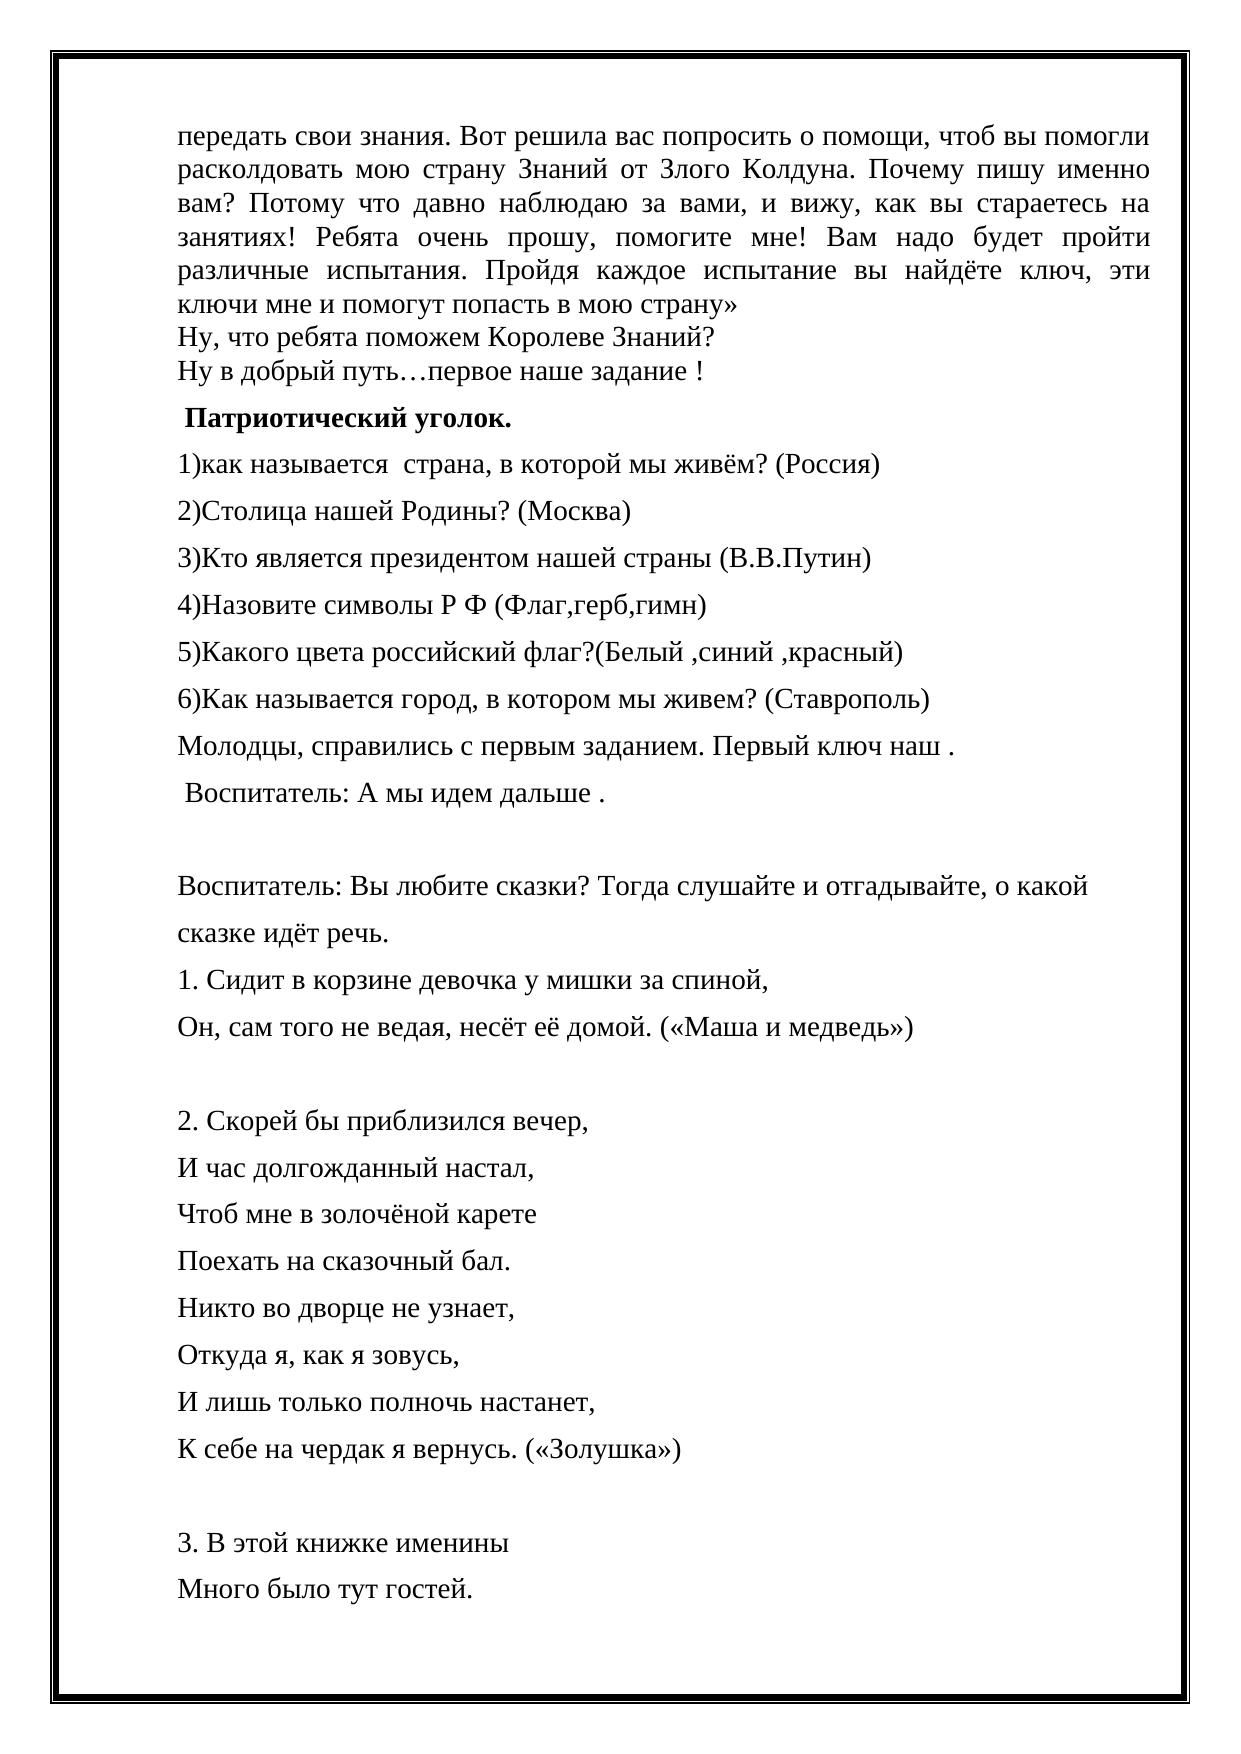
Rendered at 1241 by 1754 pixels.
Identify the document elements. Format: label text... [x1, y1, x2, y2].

text И лишь только полночь настанет, [177, 1371, 1152, 1418]
text Патриотический уголок. [177, 386, 1152, 433]
text 1. Сидит в корзине девочка у мишки за спиной, [177, 949, 1152, 996]
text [177, 118, 1152, 319]
text И час долгожданный настал, [177, 1136, 1152, 1183]
text Воспитатель: Вы любите сказки? Тогда слушайте и отгадывайте, о какой сказке идёт речь. [177, 855, 1152, 949]
text Поехать на сказочный бал. [177, 1230, 1152, 1277]
text 5)Какого цвета российский флаг?(Белый ,синий ,красный) [177, 621, 1152, 668]
text 2)Столица нашей Родины? (Москва) [177, 480, 1152, 527]
text 6)Как называется город, в котором мы живем? (Ставрополь) [177, 668, 1152, 714]
text Чтоб мне в золочёной карете [177, 1183, 1152, 1230]
text Никто во дворце не узнает, [177, 1277, 1152, 1324]
text К себе на чердак я вернусь. («Золушка») [177, 1418, 1152, 1464]
text 2. Скорей бы приблизился вечер, [177, 1089, 1152, 1136]
text 1)как называется страна, в которой мы живём? (Россия) [177, 433, 1152, 480]
text 4)Назовите символы Р Ф (Флаг,герб,гимн) [177, 574, 1152, 621]
text Откуда я, как я зовусь, [177, 1324, 1152, 1371]
text 3)Кто является президентом нашей страны (В.В.Путин) [177, 527, 1152, 574]
text Воспитатель: А мы идем дальше . [177, 761, 1152, 808]
text Ну, что ребята поможем Королеве Знаний? [177, 319, 1152, 353]
text Много было тут гостей. [177, 1558, 1152, 1605]
text 3. В этой книжке именины [177, 1511, 1152, 1558]
text Он, сам того не ведая, несёт её домой. («Маша и медведь») [177, 996, 1152, 1043]
text Ну в добрый путь…первое наше задание ! [177, 353, 1152, 386]
text Молодцы, справились с первым заданием. Первый ключ наш . [177, 714, 1152, 761]
